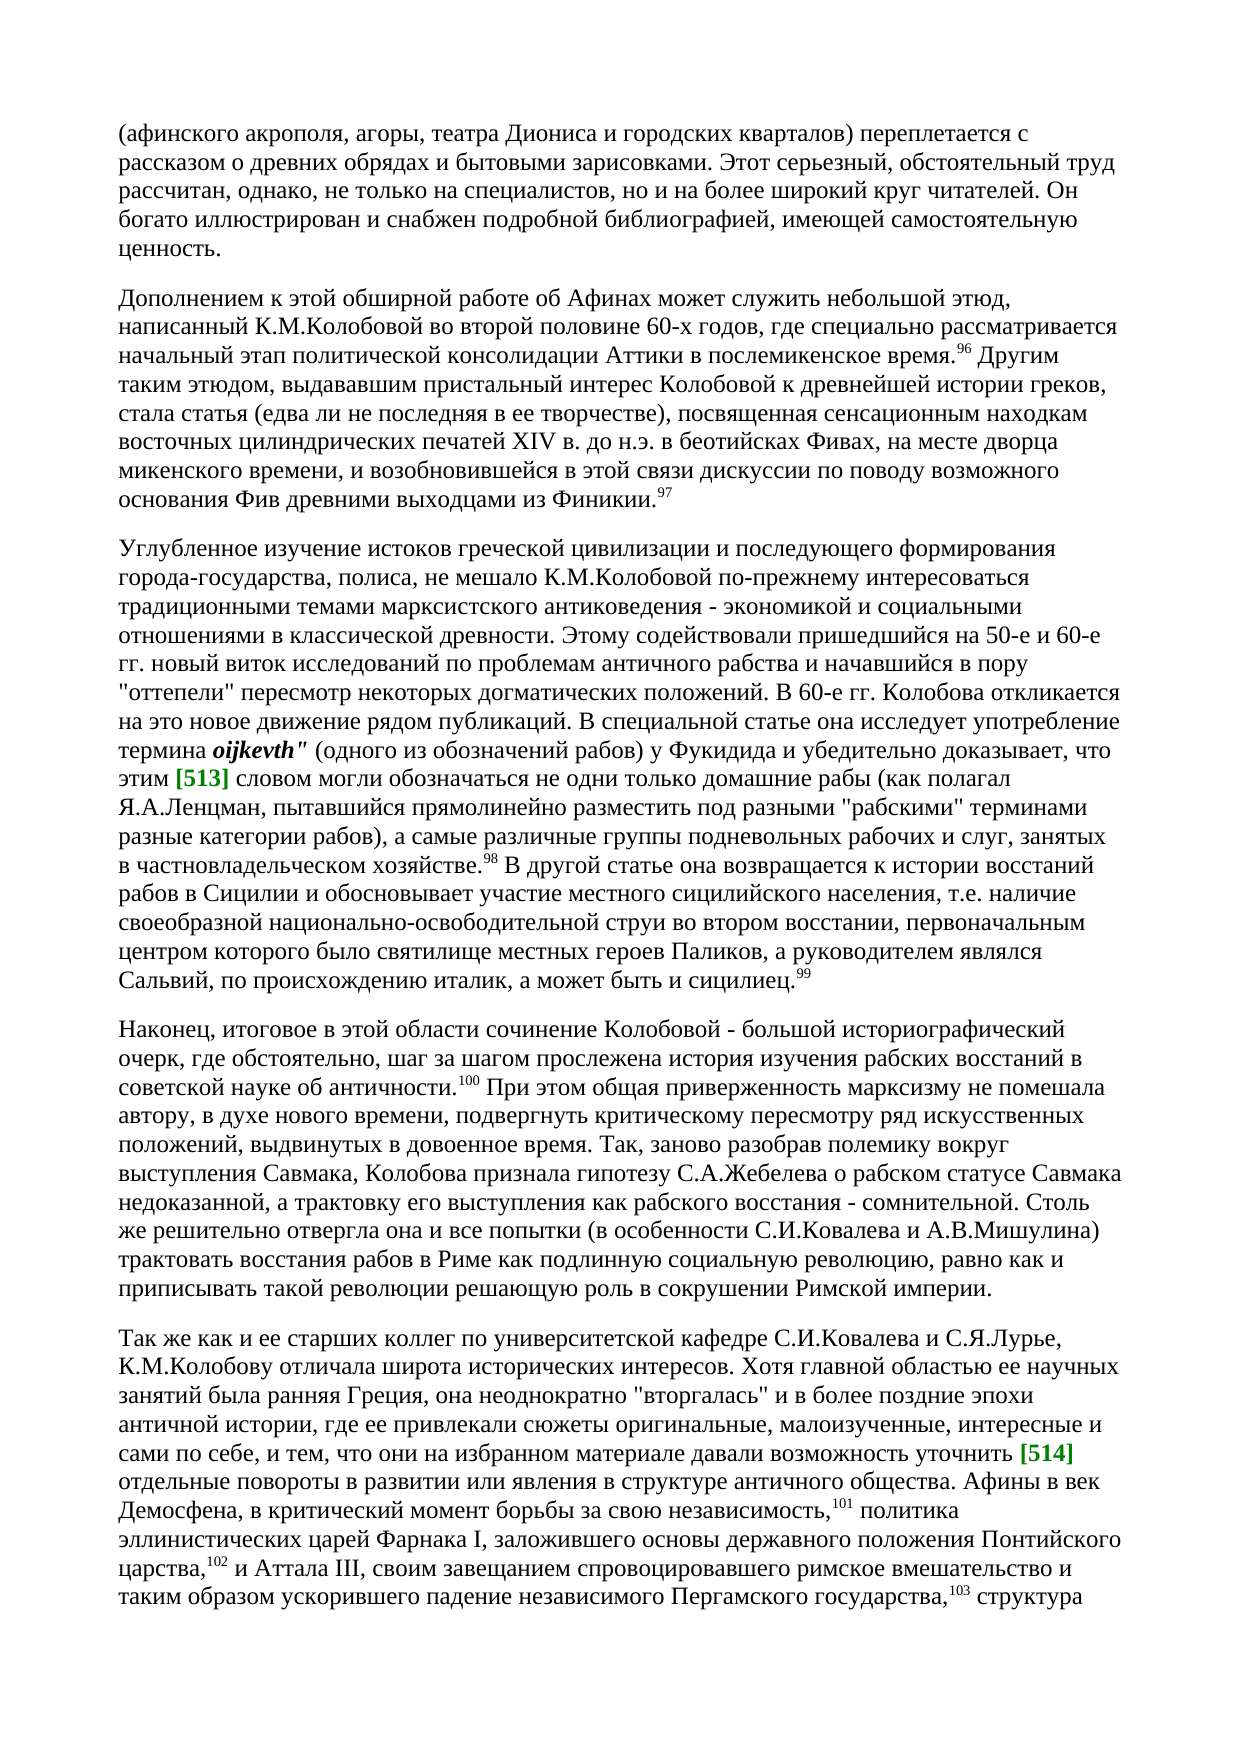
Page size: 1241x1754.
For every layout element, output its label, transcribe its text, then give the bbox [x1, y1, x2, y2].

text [118, 118, 1122, 262]
text Наконец, итоговое в этой области сочинение Колобовой - большой историографический очерк, где обстоятельно, шаг за шагом прослежена история изучения рабских восстаний в советской науке об античности.100 При этом общая приверженность марксизму не помешала автору, в духе нового времени, подвергнуть критическому пересмотру ряд искусственных положений, выдвинутых в довоенное время. Так, заново разобрав полемику вокруг выступления Савмака, Колобова признала гипотезу С.А.Жебелева о рабском статусе Савмака недоказанной, а трактовку его выступления как рабского восстания - сомнительной. Столь же решительно отвергла она и все попытки (в особенности С.И.Ковалева и А.В.Мишулина) трактовать восстания рабов в Риме как подлинную социальную революцию, равно как и приписывать такой революции решающую роль в сокрушении Римской империи. [118, 1014, 1122, 1302]
text Дополнением к этой обширной работе об Афинах может служить небольшой этюд, написанный К.М.Колобовой во второй половине 60-х годов, где специально рассматривается начальный этап политической консолидации Аттики в послемикенское время.96 Другим таким этюдом, выдававшим пристальный интерес Колобовой к древнейшей истории греков, стала статья (едва ли не последняя в ее творчестве), посвященная сенсационным находкам восточных цилиндрических печатей ХIV в. до н.э. в беотийсках Фивах, на месте дворца микенского времени, и возобновившейся в этой связи дискуссии по поводу возможного основания Фив древними выходцами из Финикии.97 [118, 283, 1122, 513]
text Углубленное изучение истоков греческой цивилизации и последующего формирования города-государства, полиса, не мешало К.М.Колобовой по-прежнему интересоваться традиционными темами марксистского антиковедения - экономикой и социальными отношениями в классической древности. Этому содействовали пришедшийся на 50-е и 60-е гг. новый виток исследований по проблемам античного рабства и начавшийся в пору "оттепели" пересмотр некоторых догматических положений. В 60-е гг. Колобова откликается на это новое движение рядом публикаций. В специальной статье она исследует употребление термина oijkevth" (одного из обозначений рабов) у Фукидида и убедительно доказывает, что этим [513] словом могли обозначаться не одни только домашние рабы (как полагал Я.А.Ленцман, пытавшийся прямолинейно разместить под разными "рабскими" терминами разные категории рабов), а самые различные группы подневольных рабочих и слуг, занятых в частновладельческом хозяйстве.98 В другой статье она возвращается к истории восстаний рабов в Сицилии и обосновывает участие местного сицилийского населения, т.е. наличие своеобразной национально-освободительной струи во втором восстании, первоначальным центром которого было святилище местных героев Паликов, а руководителем являлся Сальвий, по происхождению италик, а может быть и сицилиец.99 [118, 533, 1122, 993]
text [118, 1323, 1122, 1610]
